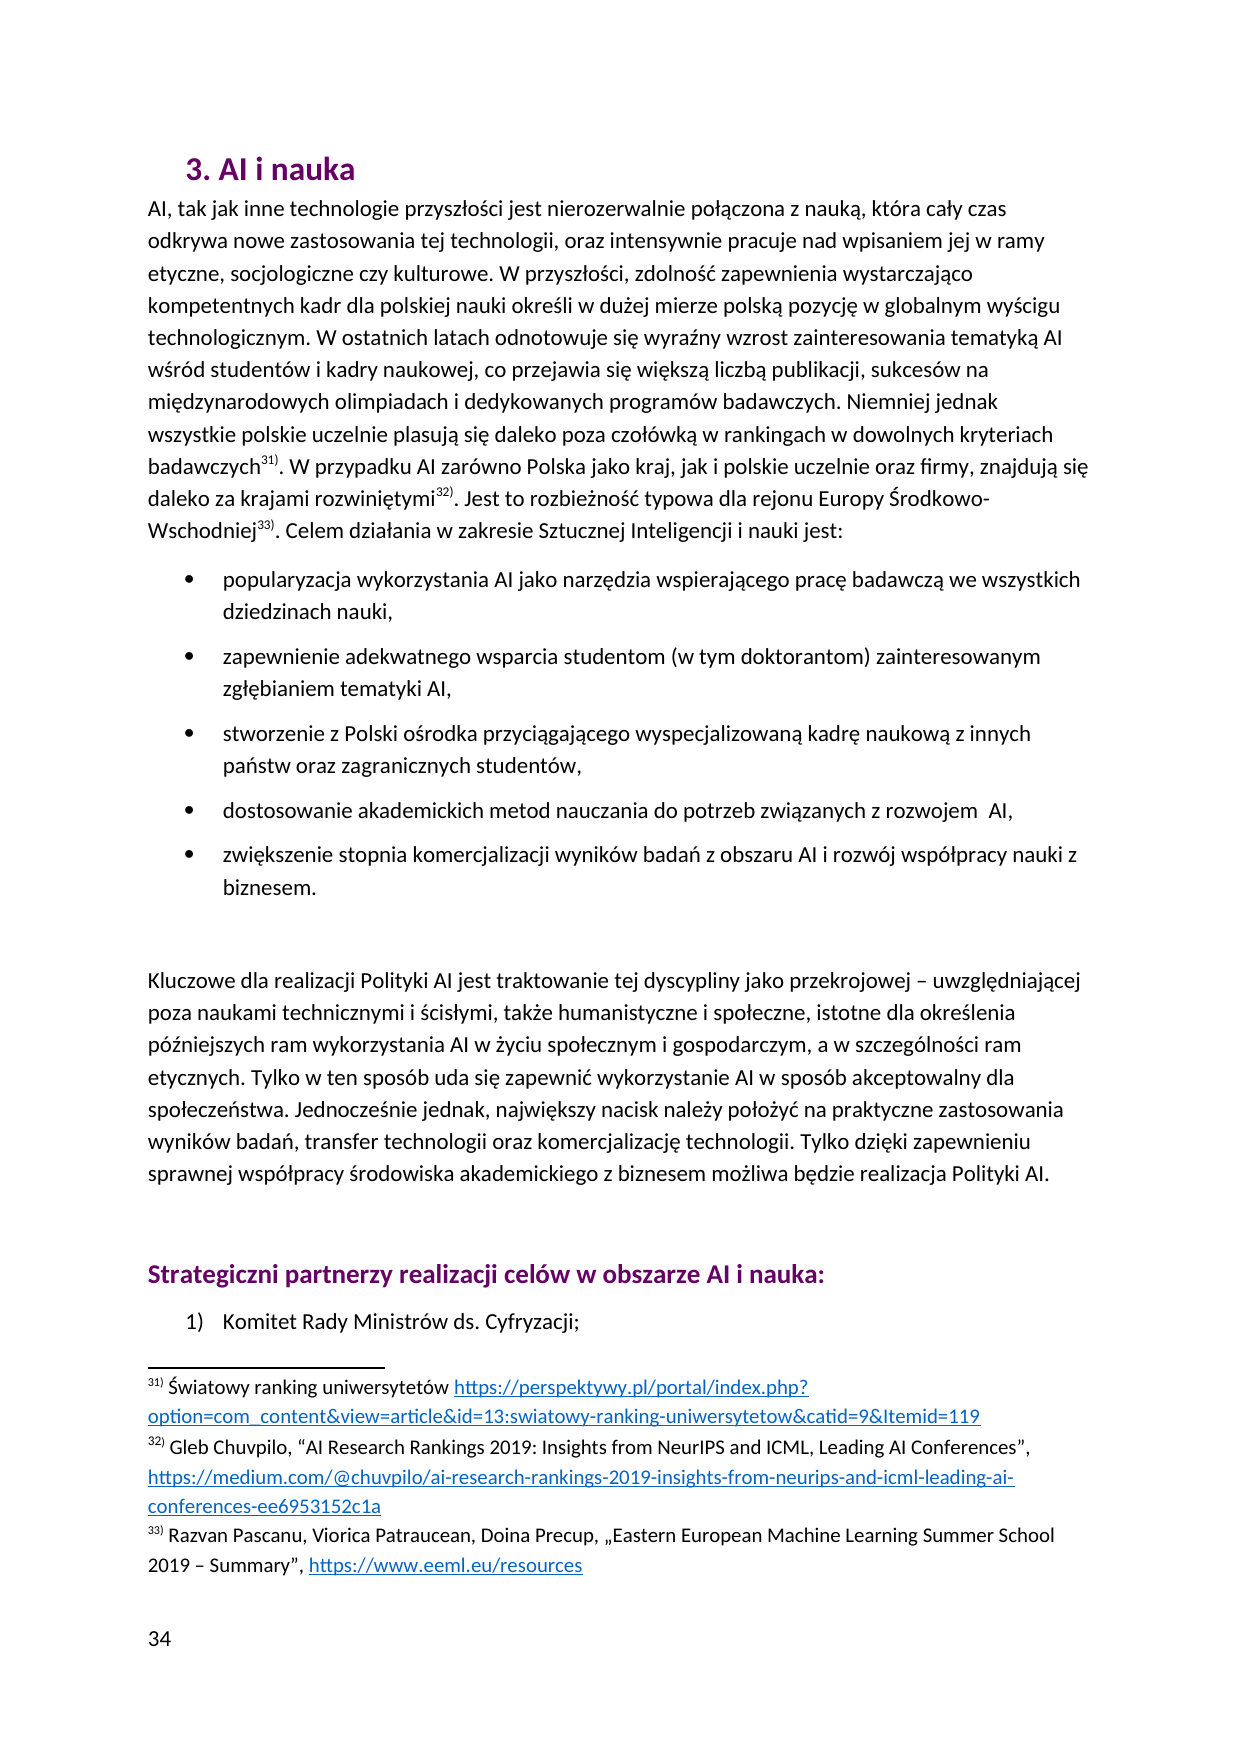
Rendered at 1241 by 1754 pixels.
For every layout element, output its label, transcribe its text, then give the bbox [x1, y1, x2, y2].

list dostosowanie akademickich metod nauczania do potrzeb związanych z rozwojem AI, [185, 796, 1093, 824]
text Kluczowe dla realizacji Polityki AI jest traktowanie tej dyscypliny jako przekrojowej – uwzględniającej poza naukami technicznymi i ścisłymi, także humanistyczne i społeczne, istotne dla określenia późniejszych ram wykorzystania AI w życiu społecznym i gospodarczym, a w szczególności ram etycznych. Tylko w ten sposób uda się zapewnić wykorzystanie AI w sposób akceptowalny dla społeczeństwa. Jednocześnie jednak, największy nacisk należy położyć na praktyczne zastosowania wyników badań, transfer technologii oraz komercjalizację technologii. Tylko dzięki zapewnieniu sprawnej współpracy środowiska akademickiego z biznesem możliwa będzie realizacja Polityki AI. [148, 966, 1093, 1187]
list Komitet Rady Ministrów ds. Cyfryzacji; [185, 1307, 1093, 1335]
subtitle Strategiczni partnerzy realizacji celów w obszarze AI i nauka: [148, 1257, 1093, 1290]
subtitle 3. AI i nauka [185, 148, 1093, 188]
text AI, tak jak inne technologie przyszłości jest nierozerwalnie połączona z nauką, która cały czas odkrywa nowe zastosowania tej technologii, oraz intensywnie pracuje nad wpisaniem jej w ramy etyczne, socjologiczne czy kulturowe. W przyszłości, zdolność zapewnienia wystarczająco kompetentnych kadr dla polskiej nauki określi w dużej mierze polską pozycję w globalnym wyścigu technologicznym. W ostatnich latach odnotowuje się wyraźny wzrost zainteresowania tematyką AI wśród studentów i kadry naukowej, co przejawia się większą liczbą publikacji, sukcesów na międzynarodowych olimpiadach i dedykowanych programów badawczych. Niemniej jednak wszystkie polskie uczelnie plasują się daleko poza czołówką w rankingach w dowolnych kryteriach badawczych). W przypadku AI zarówno Polska jako kraj, jak i polskie uczelnie oraz firmy, znajdują się daleko za krajami rozwiniętymi). Jest to rozbieżność typowa dla rejonu Europy Środkowo-Wschodniej). Celem działania w zakresie Sztucznej Inteligencji i nauki jest: [148, 194, 1093, 544]
list zwiększenie stopnia komercjalizacji wyników badań z obszaru AI i rozwój współpracy nauki z biznesem. [185, 840, 1093, 901]
list popularyzacja wykorzystania AI jako narzędzia wspierającego pracę badawczą we wszystkich dziedzinach nauki, [185, 565, 1093, 625]
list zapewnienie adekwatnego wsparcia studentom (w tym doktorantom) zainteresowanym zgłębianiem tematyki AI, [185, 642, 1093, 702]
list stworzenie z Polski ośrodka przyciągającego wyspecjalizowaną kadrę naukową z innych państw oraz zagranicznych studentów, [185, 719, 1093, 779]
